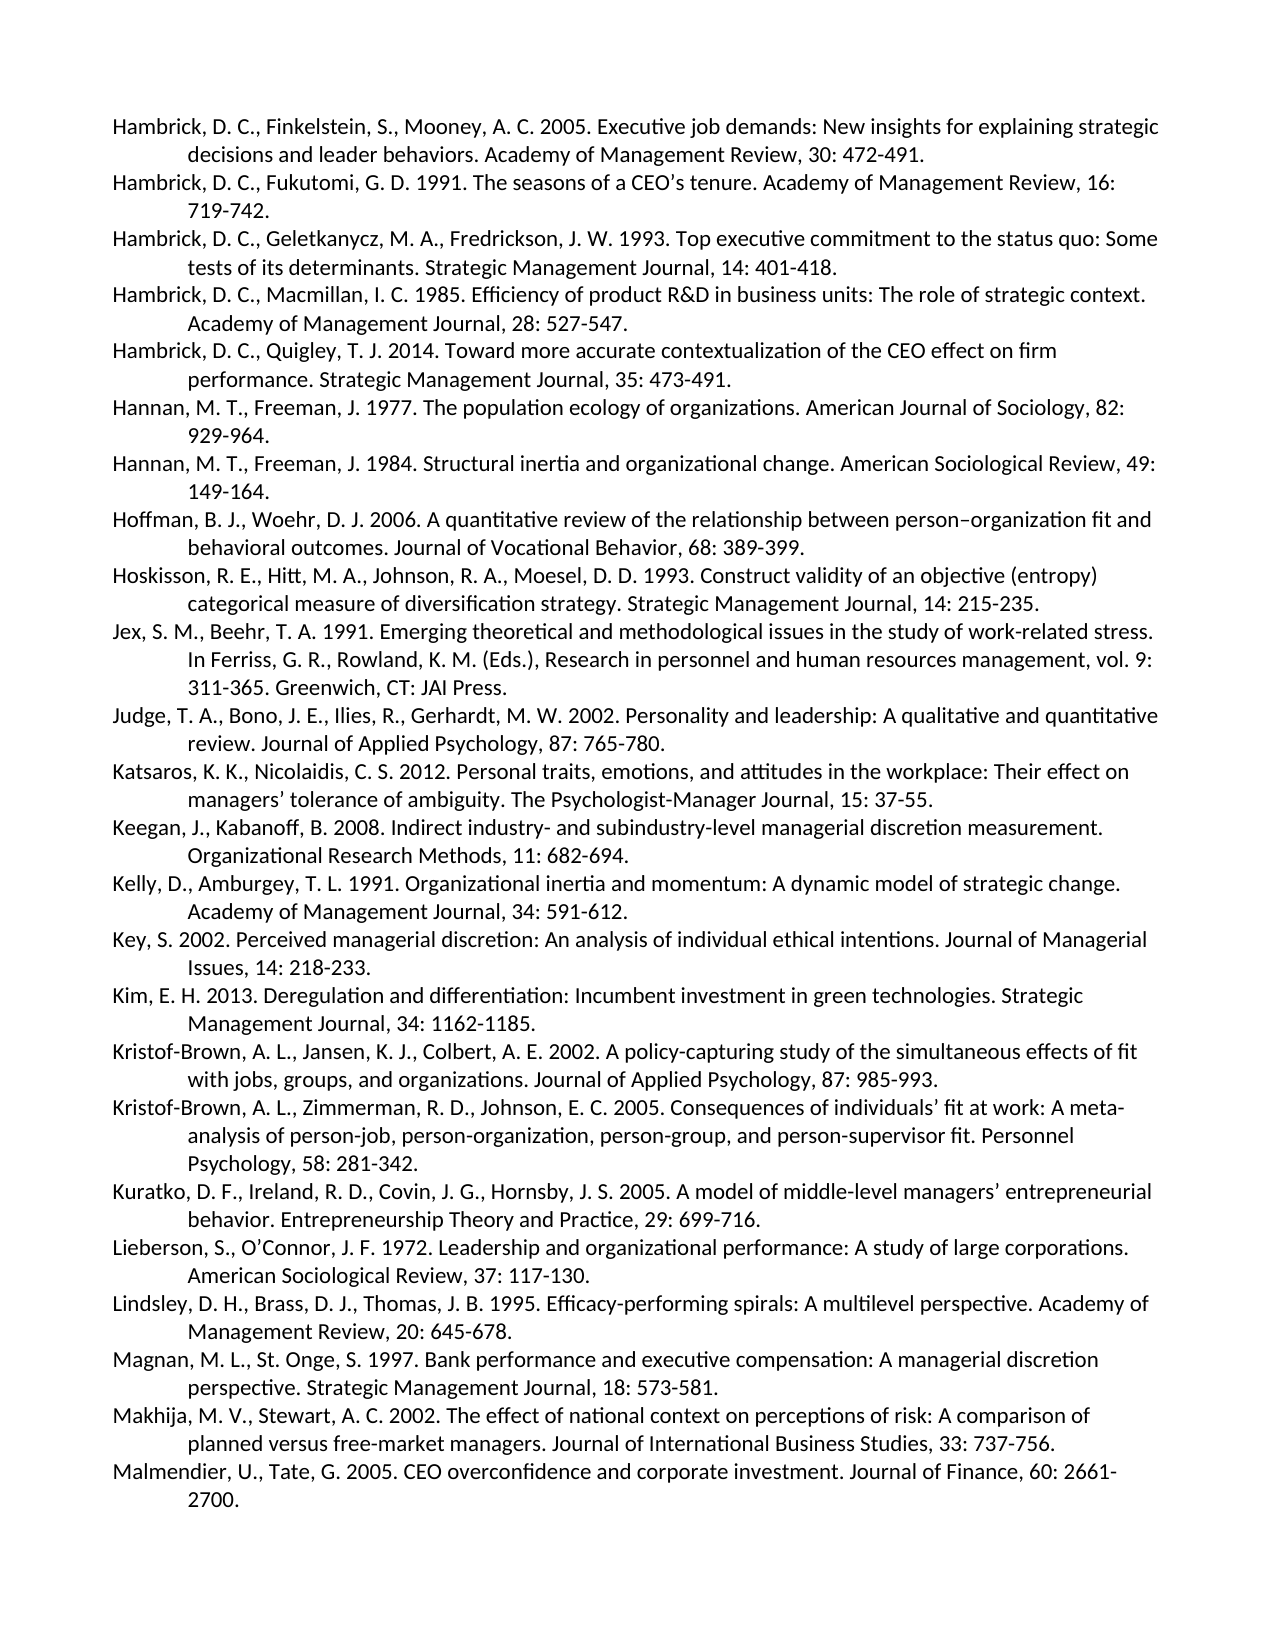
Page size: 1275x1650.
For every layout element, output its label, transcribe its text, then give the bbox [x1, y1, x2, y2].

text Makhija, M. V., Stewart, A. C. 2002. The effect of national context on perceptions of risk: A comparison of planned versus free-market managers. Journal of International Business Studies, 33: 737-756. [112, 1401, 1162, 1457]
text Judge, T. A., Bono, J. E., Ilies, R., Gerhardt, M. W. 2002. Personality and leadership: A qualitative and quantitative review. Journal of Applied Psychology, 87: 765-780. [112, 701, 1162, 757]
text Kelly, D., Amburgey, T. L. 1991. Organizational inertia and momentum: A dynamic model of strategic change. Academy of Management Journal, 34: 591-612. [112, 869, 1162, 925]
text Hoffman, B. J., Woehr, D. J. 2006. A quantitative review of the relationship between person–organization fit and behavioral outcomes. Journal of Vocational Behavior, 68: 389-399. [112, 505, 1162, 561]
text Katsaros, K. K., Nicolaidis, C. S. 2012. Personal traits, emotions, and attitudes in the workplace: Their effect on managers’ tolerance of ambiguity. The Psychologist-Manager Journal, 15: 37-55. [112, 757, 1162, 813]
text Jex, S. M., Beehr, T. A. 1991. Emerging theoretical and methodological issues in the study of work-related stress. In Ferriss, G. R., Rowland, K. M. (Eds.), Research in personnel and human resources management, vol. 9: 311-365. Greenwich, CT: JAI Press. [112, 617, 1162, 701]
text Hambrick, D. C., Quigley, T. J. 2014. Toward more accurate contextualization of the CEO effect on firm performance. Strategic Management Journal, 35: 473-491. [112, 337, 1162, 393]
text Hambrick, D. C., Finkelstein, S., Mooney, A. C. 2005. Executive job demands: New insights for explaining strategic decisions and leader behaviors. Academy of Management Review, 30: 472-491. [112, 112, 1162, 168]
text Kuratko, D. F., Ireland, R. D., Covin, J. G., Hornsby, J. S. 2005. A model of middle-level managers’ entrepreneurial behavior. Entrepreneurship Theory and Practice, 29: 699-716. [112, 1177, 1162, 1233]
text Hambrick, D. C., Fukutomi, G. D. 1991. The seasons of a CEO’s tenure. Academy of Management Review, 16: 719-742. [112, 168, 1162, 224]
text Kim, E. H. 2013. Deregulation and differentiation: Incumbent investment in green technologies. Strategic Management Journal, 34: 1162-1185. [112, 981, 1162, 1037]
text Hambrick, D. C., Geletkanycz, M. A., Fredrickson, J. W. 1993. Top executive commitment to the status quo: Some tests of its determinants. Strategic Management Journal, 14: 401-418. [112, 224, 1162, 281]
text Hambrick, D. C., Macmillan, I. C. 1985. Efficiency of product R&D in business units: The role of strategic context. Academy of Management Journal, 28: 527-547. [112, 281, 1162, 337]
text Hannan, M. T., Freeman, J. 1984. Structural inertia and organizational change. American Sociological Review, 49: 149-164. [112, 449, 1162, 505]
text Hoskisson, R. E., Hitt, M. A., Johnson, R. A., Moesel, D. D. 1993. Construct validity of an objective (entropy) categorical measure of diversification strategy. Strategic Management Journal, 14: 215-235. [112, 561, 1162, 617]
text Kristof-Brown, A. L., Zimmerman, R. D., Johnson, E. C. 2005. Consequences of individuals’ fit at work: A meta-analysis of person-job, person-organization, person-group, and person-supervisor fit. Personnel Psychology, 58: 281-342. [112, 1093, 1162, 1177]
text Key, S. 2002. Perceived managerial discretion: An analysis of individual ethical intentions. Journal of Managerial Issues, 14: 218-233. [112, 925, 1162, 981]
text Keegan, J., Kabanoff, B. 2008. Indirect industry- and subindustry-level managerial discretion measurement. Organizational Research Methods, 11: 682-694. [112, 813, 1162, 869]
text Lieberson, S., O’Connor, J. F. 1972. Leadership and organizational performance: A study of large corporations. American Sociological Review, 37: 117-130. [112, 1233, 1162, 1289]
text Malmendier, U., Tate, G. 2005. CEO overconfidence and corporate investment. Journal of Finance, 60: 2661-2700. [112, 1457, 1162, 1513]
text Magnan, M. L., St. Onge, S. 1997. Bank performance and executive compensation: A managerial discretion perspective. Strategic Management Journal, 18: 573-581. [112, 1345, 1162, 1401]
text Hannan, M. T., Freeman, J. 1977. The population ecology of organizations. American Journal of Sociology, 82: 929-964. [112, 393, 1162, 449]
text Kristof-Brown, A. L., Jansen, K. J., Colbert, A. E. 2002. A policy-capturing study of the simultaneous effects of fit with jobs, groups, and organizations. Journal of Applied Psychology, 87: 985-993. [112, 1037, 1162, 1093]
text Lindsley, D. H., Brass, D. J., Thomas, J. B. 1995. Efficacy-performing spirals: A multilevel perspective. Academy of Management Review, 20: 645-678. [112, 1289, 1162, 1345]
